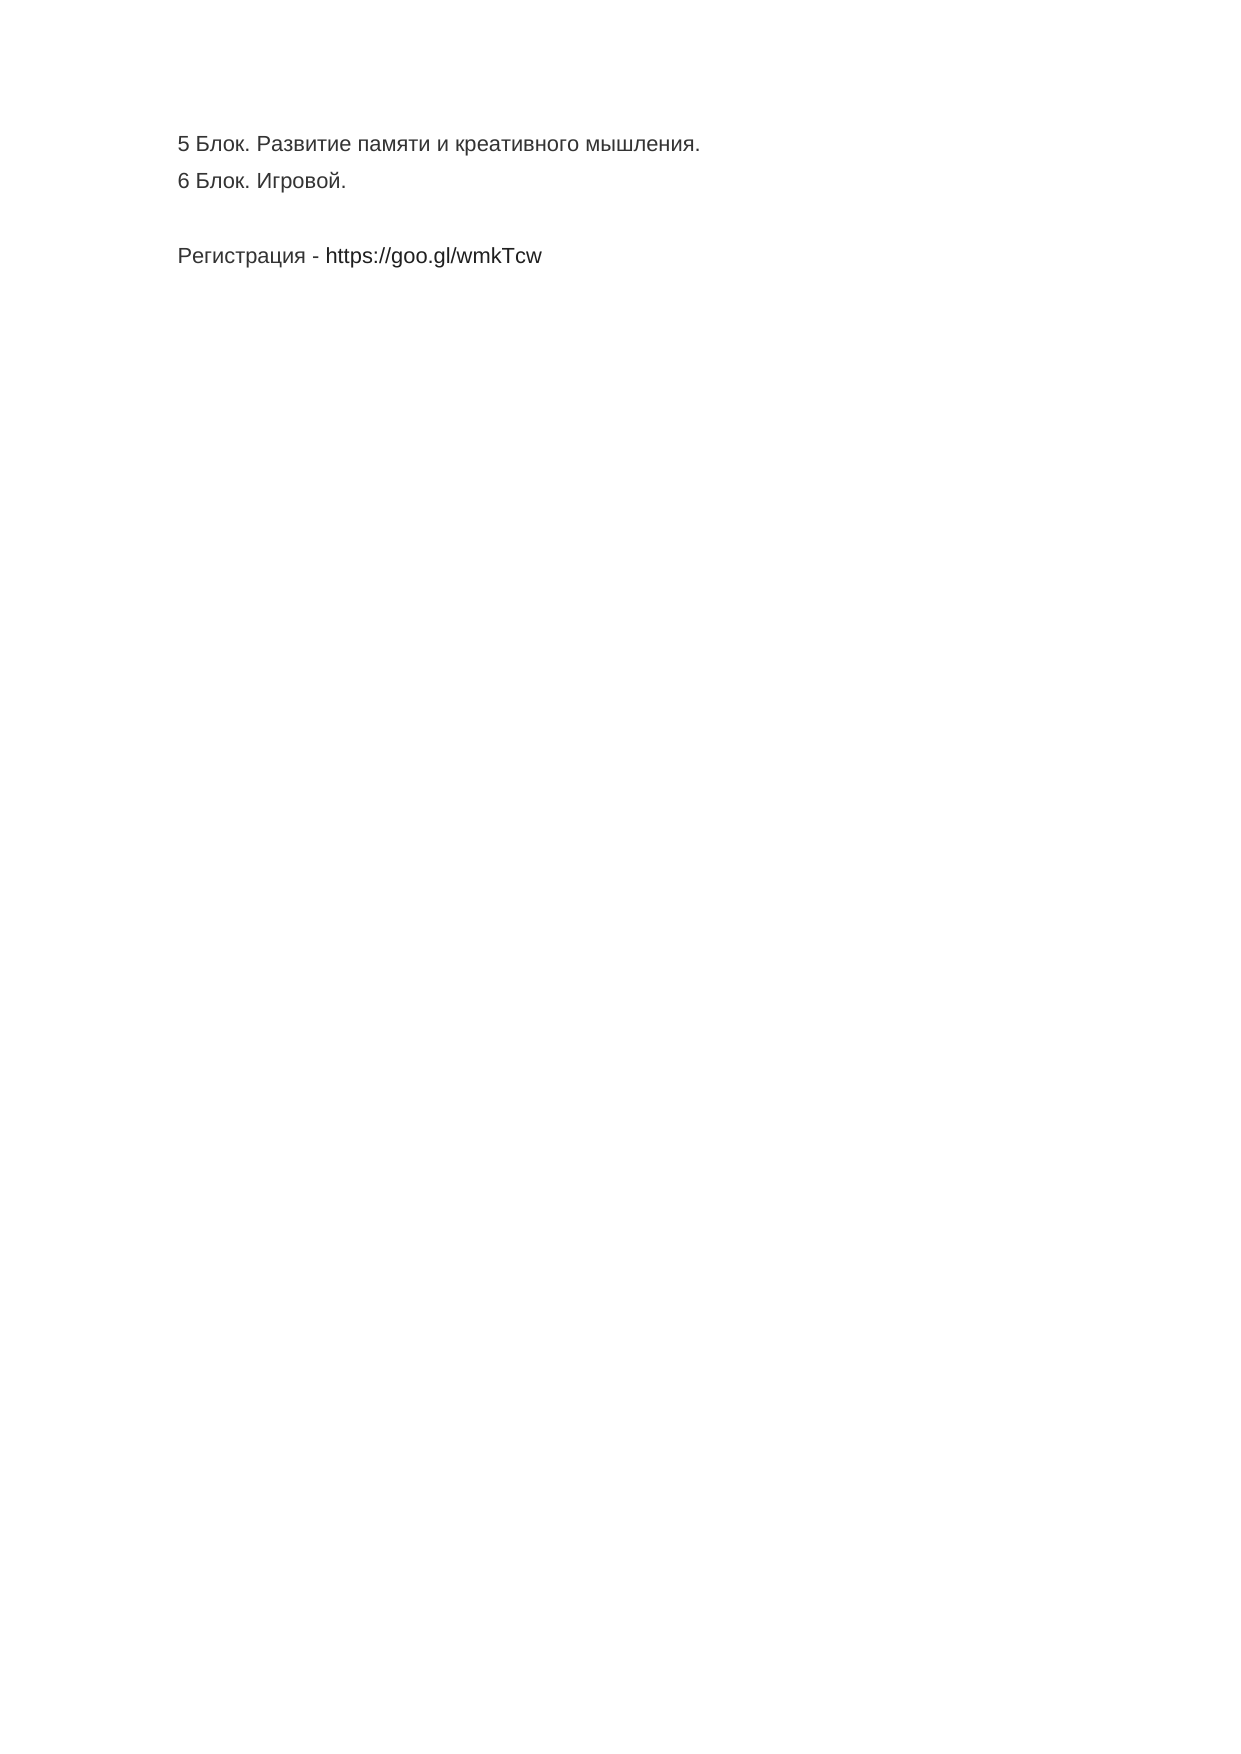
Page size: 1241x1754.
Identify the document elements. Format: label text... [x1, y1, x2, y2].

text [177, 118, 1152, 193]
text Регистрация - https://goo.gl/wmkTcw [177, 193, 1152, 268]
